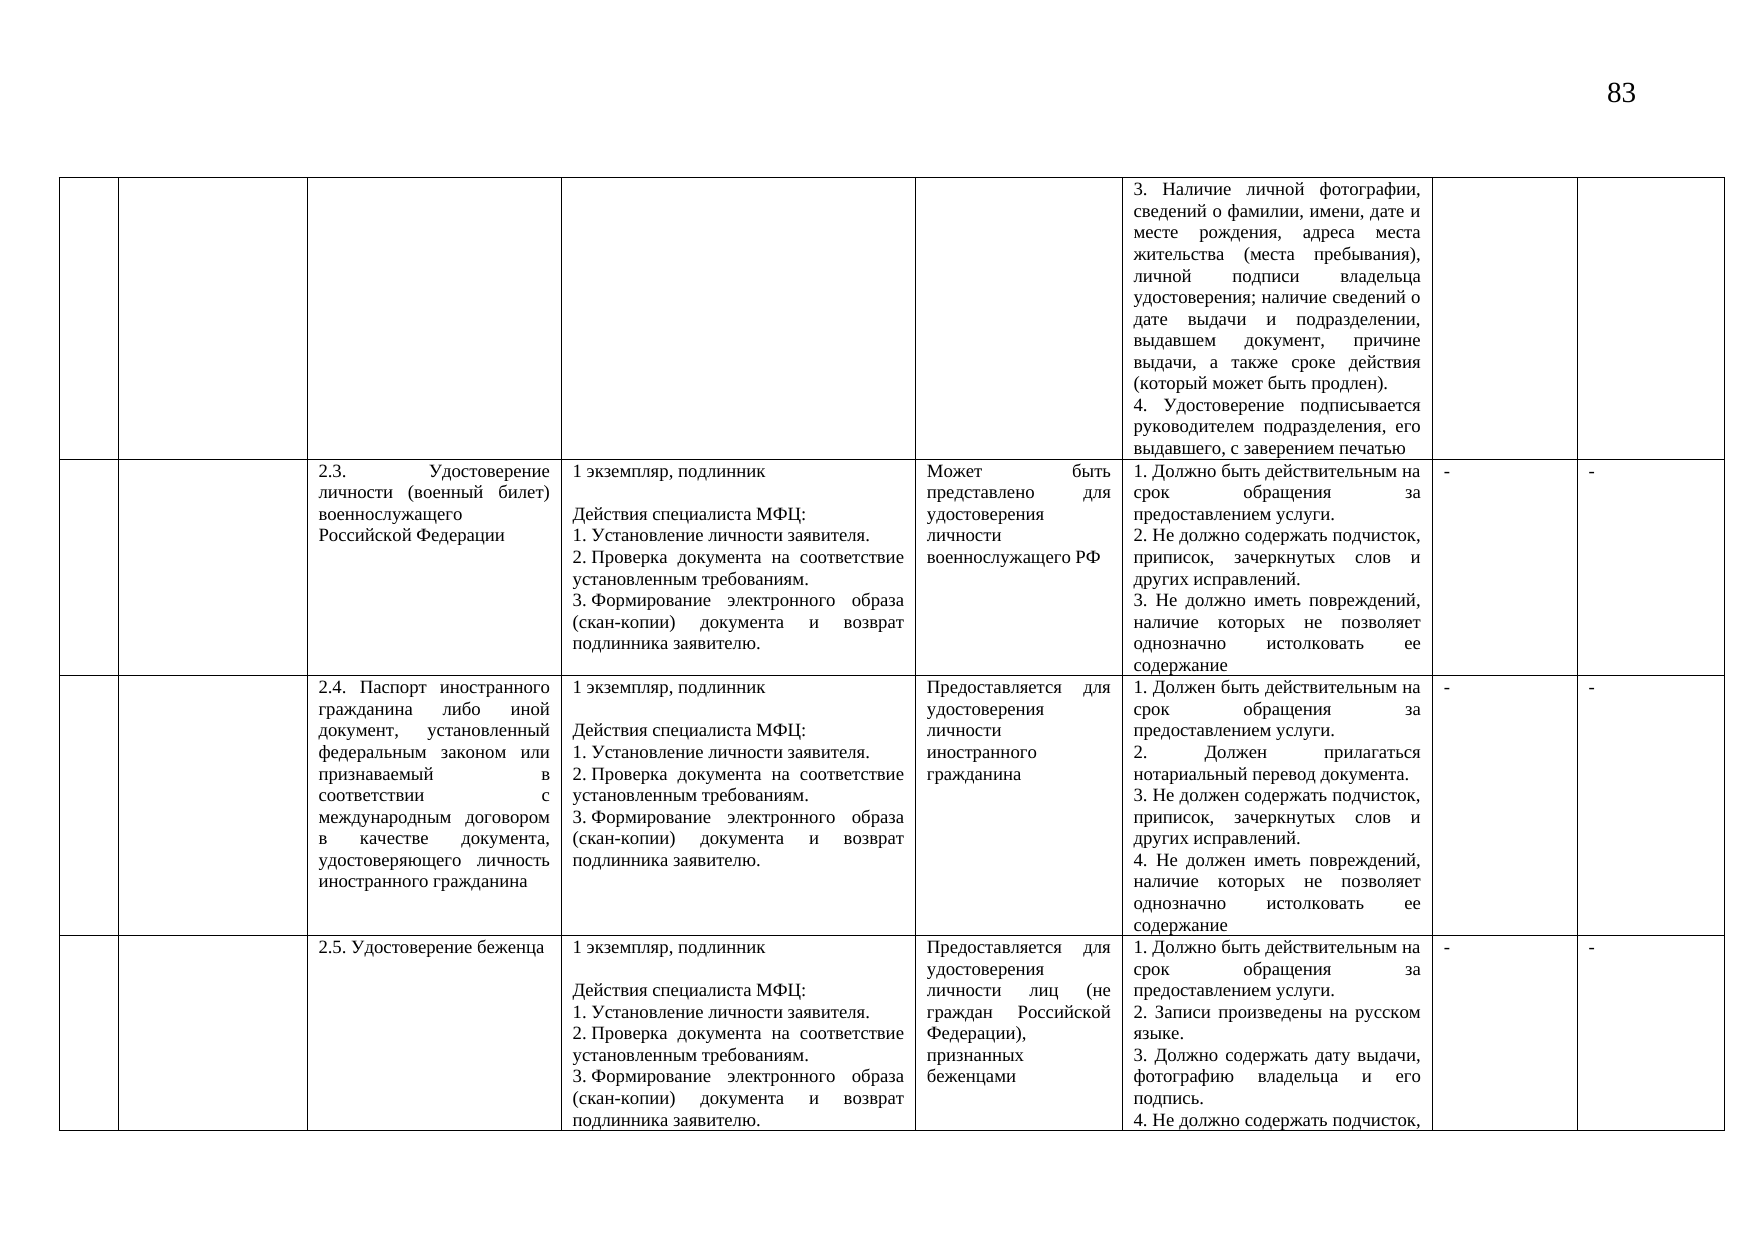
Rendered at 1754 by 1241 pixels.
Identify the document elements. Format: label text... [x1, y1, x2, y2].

table_cell - [1433, 936, 1577, 1130]
table_cell - [1578, 936, 1724, 1130]
table_cell [60, 936, 118, 1130]
table_cell [60, 460, 118, 675]
table_cell 2.4. Паспорт иностранного гражданина либо иной документ, установленный федеральным законом или признаваемый в соответствии с международным договором в качестве документа, удостоверяющего личность иностранного гражданина [308, 676, 561, 935]
table_cell Предоставляется для удостоверения личности иностранного гражданина [916, 676, 1122, 935]
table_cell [1123, 936, 1432, 1130]
table_cell - [1433, 178, 1577, 458]
table_cell [119, 178, 307, 458]
table_cell - [1578, 178, 1724, 458]
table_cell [916, 178, 1122, 458]
table_cell 1. Должен быть действительным на срок обращения за предоставлением услуги. 2. Должен прилагаться нотариальный перевод документа. 3. Не должен содержать подчисток, приписок, зачеркнутых слов и других исправлений. 4. Не должен иметь повреждений, наличие которых не позволяет однозначно истолковать ее содержание [1123, 676, 1432, 935]
table_cell [119, 936, 307, 1130]
table_cell Может быть представлено для удостоверения личности военнослужащего РФ [916, 460, 1122, 675]
table_cell - [1433, 676, 1577, 935]
table_cell [119, 460, 307, 675]
table_cell [60, 676, 118, 935]
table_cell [562, 936, 915, 1130]
table_cell 2.3. Удостоверение личности (военный билет) военнослужащего Российской Федерации [308, 460, 561, 675]
table_cell - [1433, 460, 1577, 675]
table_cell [562, 178, 915, 458]
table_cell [916, 936, 1122, 1130]
table_cell [119, 676, 307, 935]
table_cell 1. Должно быть действительным на срок обращения за предоставлением услуги. 2. Не должно содержать подчисток, приписок, зачеркнутых слов и других исправлений. 3. Не должно иметь повреждений, наличие которых не позволяет однозначно истолковать ее содержание [1123, 460, 1432, 675]
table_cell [308, 936, 561, 1130]
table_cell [1123, 178, 1432, 458]
table_cell - [1578, 676, 1724, 935]
table_cell - [1578, 460, 1724, 675]
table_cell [308, 178, 561, 458]
table_cell [60, 178, 118, 458]
